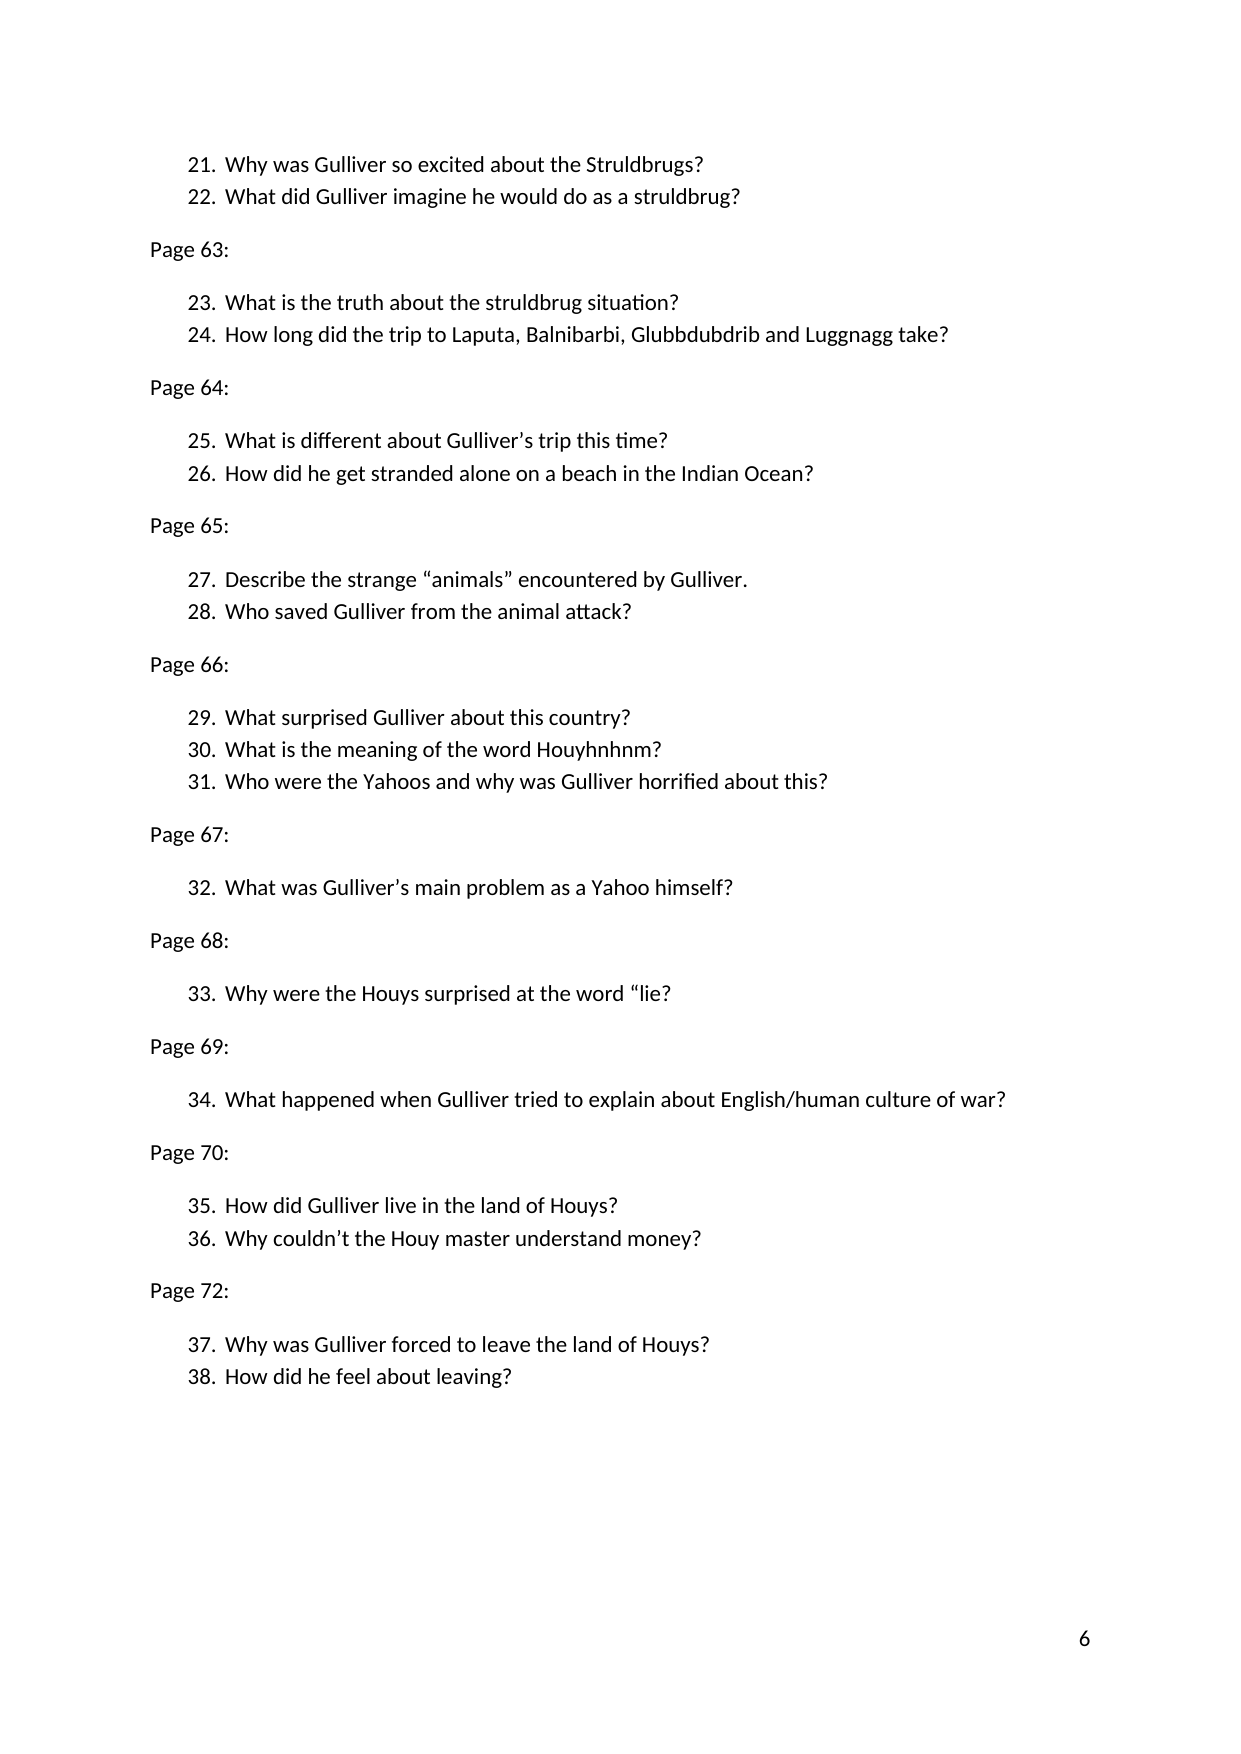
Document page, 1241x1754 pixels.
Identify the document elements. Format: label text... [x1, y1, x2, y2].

text Page 63: [150, 235, 1090, 263]
list Why couldn’t the Houy master understand money? [187, 1224, 1090, 1252]
list What is the truth about the struldbrug situation? [187, 288, 1090, 316]
text Page 67: [150, 820, 1090, 848]
list What is different about Gulliver’s trip this time? [187, 426, 1090, 454]
list What was Gulliver’s main problem as a Yahoo himself? [187, 873, 1090, 901]
list Who saved Gulliver from the animal attack? [187, 597, 1090, 625]
list Why was Gulliver forced to leave the land of Houys? [187, 1330, 1090, 1358]
list Why were the Houys surprised at the word “lie? [187, 979, 1090, 1007]
list How did he feel about leaving? [187, 1362, 1090, 1390]
list How long did the trip to Laputa, Balnibarbi, Glubbdubdrib and Luggnagg take? [187, 320, 1090, 348]
list What surprised Gulliver about this country? [187, 703, 1090, 731]
text Page 68: [150, 926, 1090, 954]
list Who were the Yahoos and why was Gulliver horrified about this? [187, 767, 1090, 795]
list Describe the strange “animals” encountered by Gulliver. [187, 565, 1090, 593]
text Page 64: [150, 373, 1090, 401]
list How did he get stranded alone on a beach in the Indian Ocean? [187, 459, 1090, 487]
list Why was Gulliver so excited about the Struldbrugs? [187, 150, 1090, 178]
list What did Gulliver imagine he would do as a struldbrug? [187, 182, 1090, 210]
text Page 70: [150, 1138, 1090, 1166]
text Page 66: [150, 650, 1090, 678]
text Page 65: [150, 512, 1090, 540]
text Page 72: [150, 1277, 1090, 1305]
text Page 69: [150, 1032, 1090, 1060]
list What happened when Gulliver tried to explain about English/human culture of war? [187, 1085, 1090, 1113]
list How did Gulliver live in the land of Houys? [187, 1191, 1090, 1219]
list What is the meaning of the word Houyhnhnm? [187, 735, 1090, 763]
